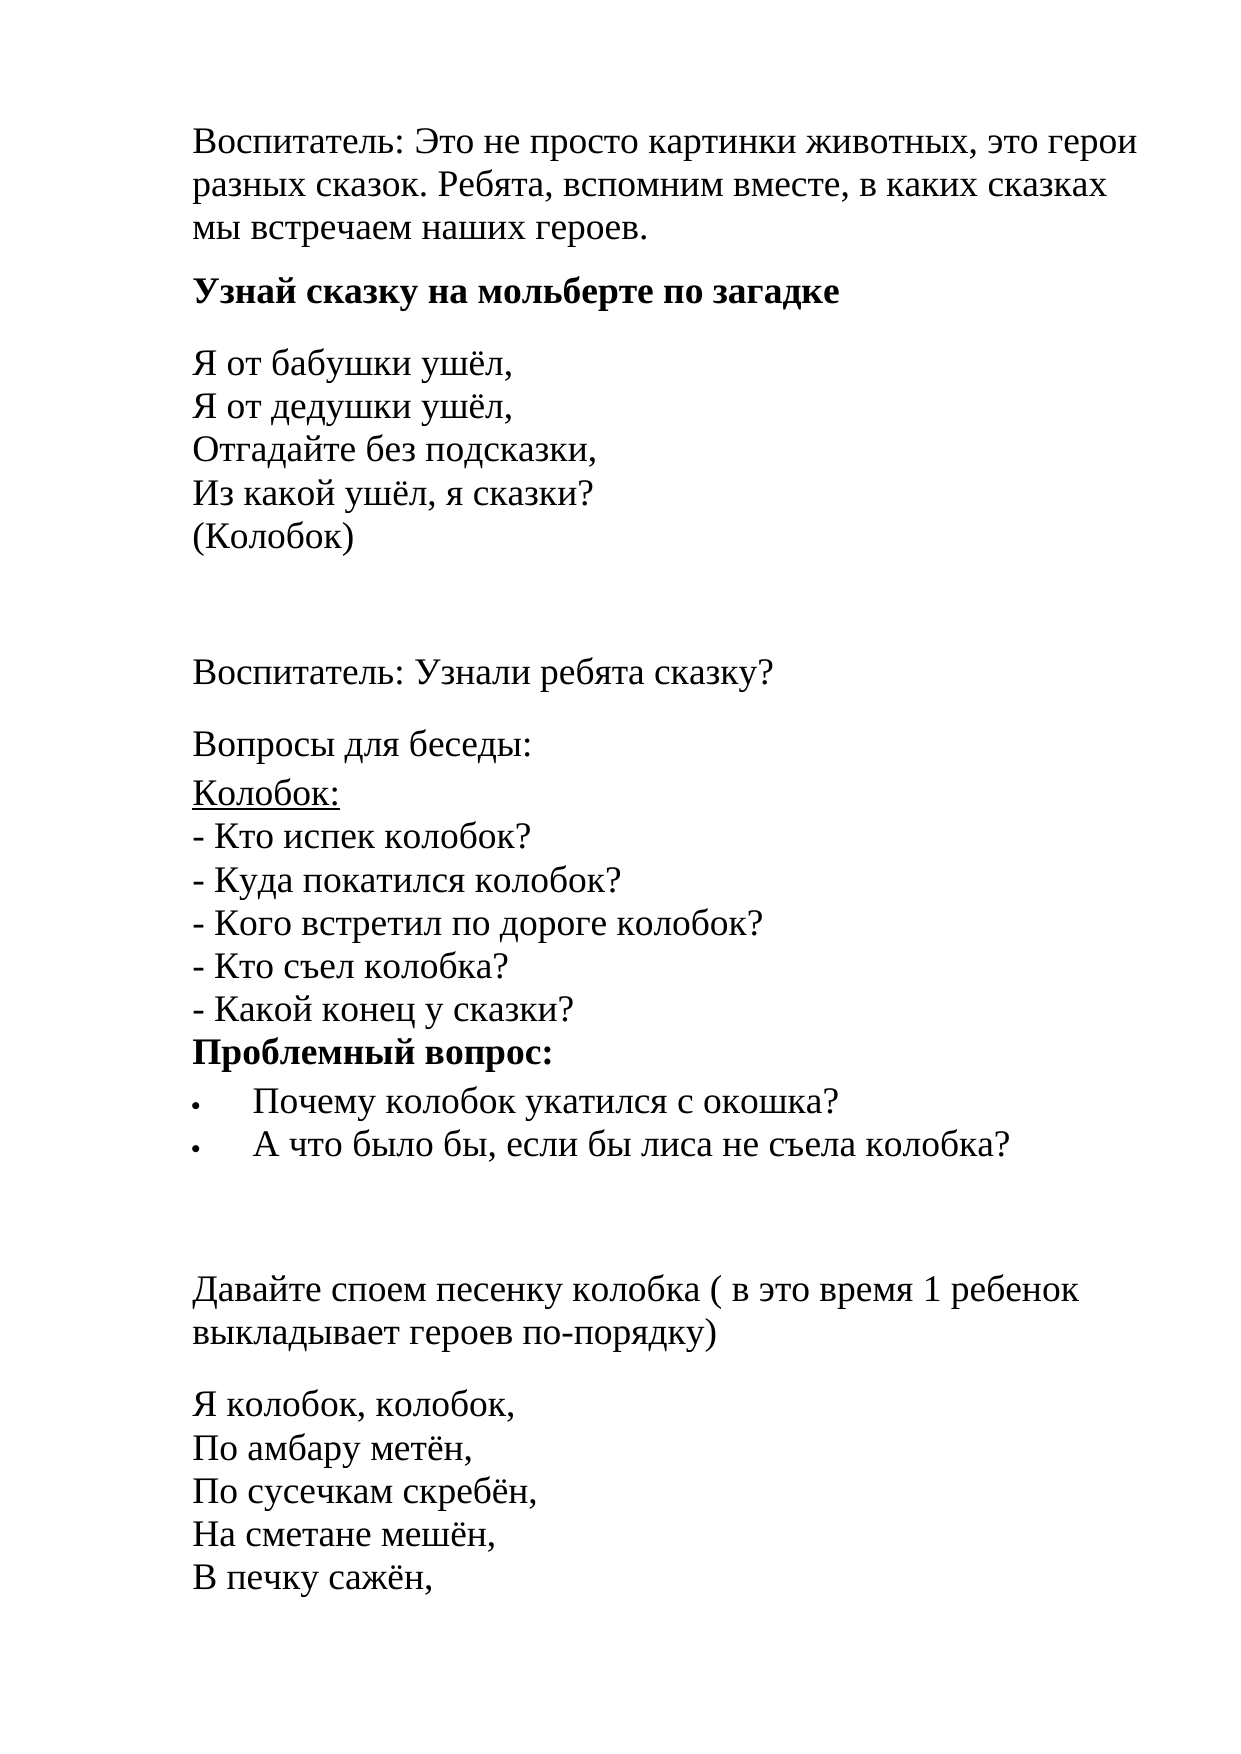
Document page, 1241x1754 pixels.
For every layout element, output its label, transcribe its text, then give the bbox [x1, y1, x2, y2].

text Я от бабушки ушёл, Я от дедушки ушёл, Отгадайте без подсказки, Из какой ушёл, я сказки? (Колобок) [192, 341, 1152, 556]
text Проблемный вопрос: [192, 1029, 1152, 1073]
text Колобок: [192, 771, 1152, 814]
text - Куда покатился колобок? [192, 857, 1152, 900]
text Давайте споем песенку колобка ( в это время 1 ребенок выкладывает героев по-порядку) [192, 1266, 1152, 1353]
text - Кто съел колобка? [192, 943, 1152, 986]
list Почему колобок укатился с окошка? [192, 1079, 1152, 1122]
text - Какой конец у сказки? [192, 986, 1152, 1029]
text Вопросы для беседы: [192, 722, 1152, 765]
text Узнай сказку на мольберте по загадке [192, 268, 1152, 311]
text Воспитатель: Это не просто картинки животных, это герои разных сказок. Ребята, вспомним вместе, в каких сказках мы встречаем наших героев. [192, 118, 1152, 247]
list А что было бы, если бы лиса не съела колобка? [192, 1122, 1152, 1165]
text Воспитатель: Узнали ребята сказку? [192, 649, 1152, 692]
text - Кого встретил по дороге колобок? [192, 900, 1152, 943]
text - Кто испек колобок? [192, 814, 1152, 857]
